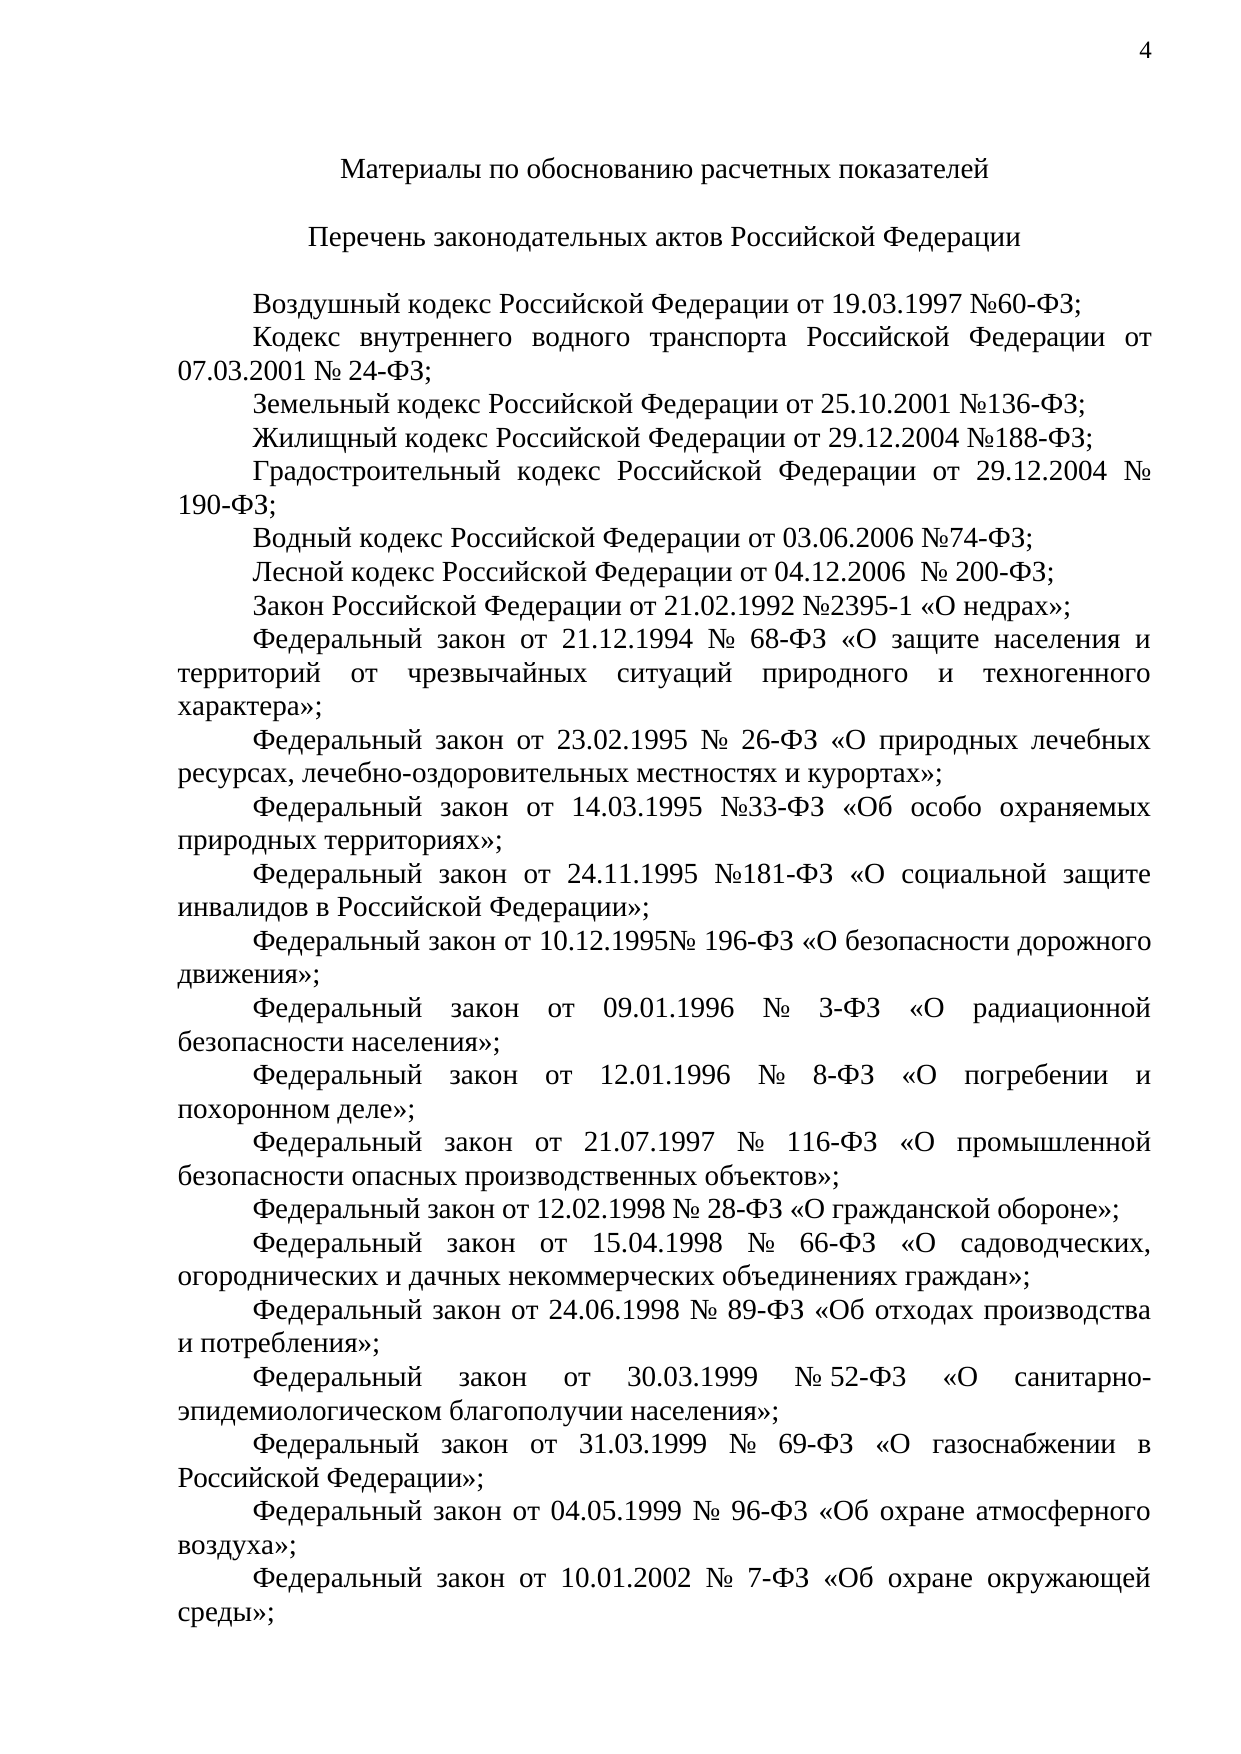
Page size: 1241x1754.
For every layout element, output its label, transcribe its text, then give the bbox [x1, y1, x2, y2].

text Жилищный кодекс Российской Федерации от 29.12.2004 №188-ФЗ; [177, 420, 1152, 453]
text Федеральный закон от 10.01.2002 № 7-ФЗ «Об охране окружающей среды»; [177, 1560, 1152, 1627]
text Федеральный закон от 21.07.1997 № 116-ФЗ «О промышленной безопасности опасных производственных объектов»; [177, 1124, 1152, 1191]
text Воздушный кодекс Российской Федерации от 19.03.1997 №60-ФЗ; [177, 286, 1152, 319]
text Федеральный закон от 12.02.1998 № 28-ФЗ «О гражданской обороне»; [177, 1191, 1152, 1225]
text Градостроительный кодекс Российской Федерации от 29.12.2004 № 190-ФЗ; [177, 453, 1152, 521]
text Закон Российской Федерации от 21.02.1992 №2395-1 «О недрах»; [177, 588, 1152, 621]
text Земельный кодекс Российской Федерации от 25.10.2001 №136-ФЗ; [177, 386, 1152, 420]
text Перечень законодательных актов Российской Федерации [177, 219, 1152, 252]
text Федеральный закон от 14.03.1995 №33-ФЗ «Об особо охраняемых природных территориях»; [177, 789, 1152, 856]
text Федеральный закон от 31.03.1999 № 69-ФЗ «О газоснабжении в Российской Федерации»; [177, 1426, 1152, 1493]
text Федеральный закон от 12.01.1996 № 8-ФЗ «О погребении и похоронном деле»; [177, 1057, 1152, 1124]
text Федеральный закон от 23.02.1995 № 26-ФЗ «О природных лечебных ресурсах, лечебно-оздоровительных местностях и курортах»; [177, 722, 1152, 789]
text Федеральный закон от 30.03.1999 № 52-Ф3 «О санитарно-эпидемиологическом благополучии населения»; [177, 1359, 1152, 1426]
text Водный кодекс Российской Федерации от 03.06.2006 №74-ФЗ; [177, 521, 1152, 554]
text Федеральный закон от 24.11.1995 №181-ФЗ «О социальной защите инвалидов в Российской Федерации»; [177, 856, 1152, 923]
text Федеральный закон от 10.12.1995№ 196-ФЗ «О безопасности дорожного движения»; [177, 923, 1152, 990]
text Федеральный закон от 21.12.1994 № 68-ФЗ «О защите населения и территорий от чрезвычайных ситуаций природного и техногенного характера»; [177, 621, 1152, 722]
text Федеральный закон от 09.01.1996 № 3-ФЗ «О радиационной безопасности населения»; [177, 990, 1152, 1057]
text Лесной кодекс Российской Федерации от 04.12.2006 № 200-ФЗ; [177, 554, 1152, 588]
text Федеральный закон от 15.04.1998 № 66-ФЗ «О садоводческих, огороднических и дачных некоммерческих объединениях граждан»; [177, 1225, 1152, 1292]
text Федеральный закон от 04.05.1999 № 96-Ф3 «Об охране атмосферного воздуха»; [177, 1493, 1152, 1560]
text Федеральный закон от 24.06.1998 № 89-ФЗ «Об отходах производства и потребления»; [177, 1292, 1152, 1359]
text Материалы по обоснованию расчетных показателей [177, 152, 1152, 185]
text Кодекс внутреннего водного транспорта Российской Федерации от 07.03.2001 № 24-ФЗ; [177, 319, 1152, 386]
